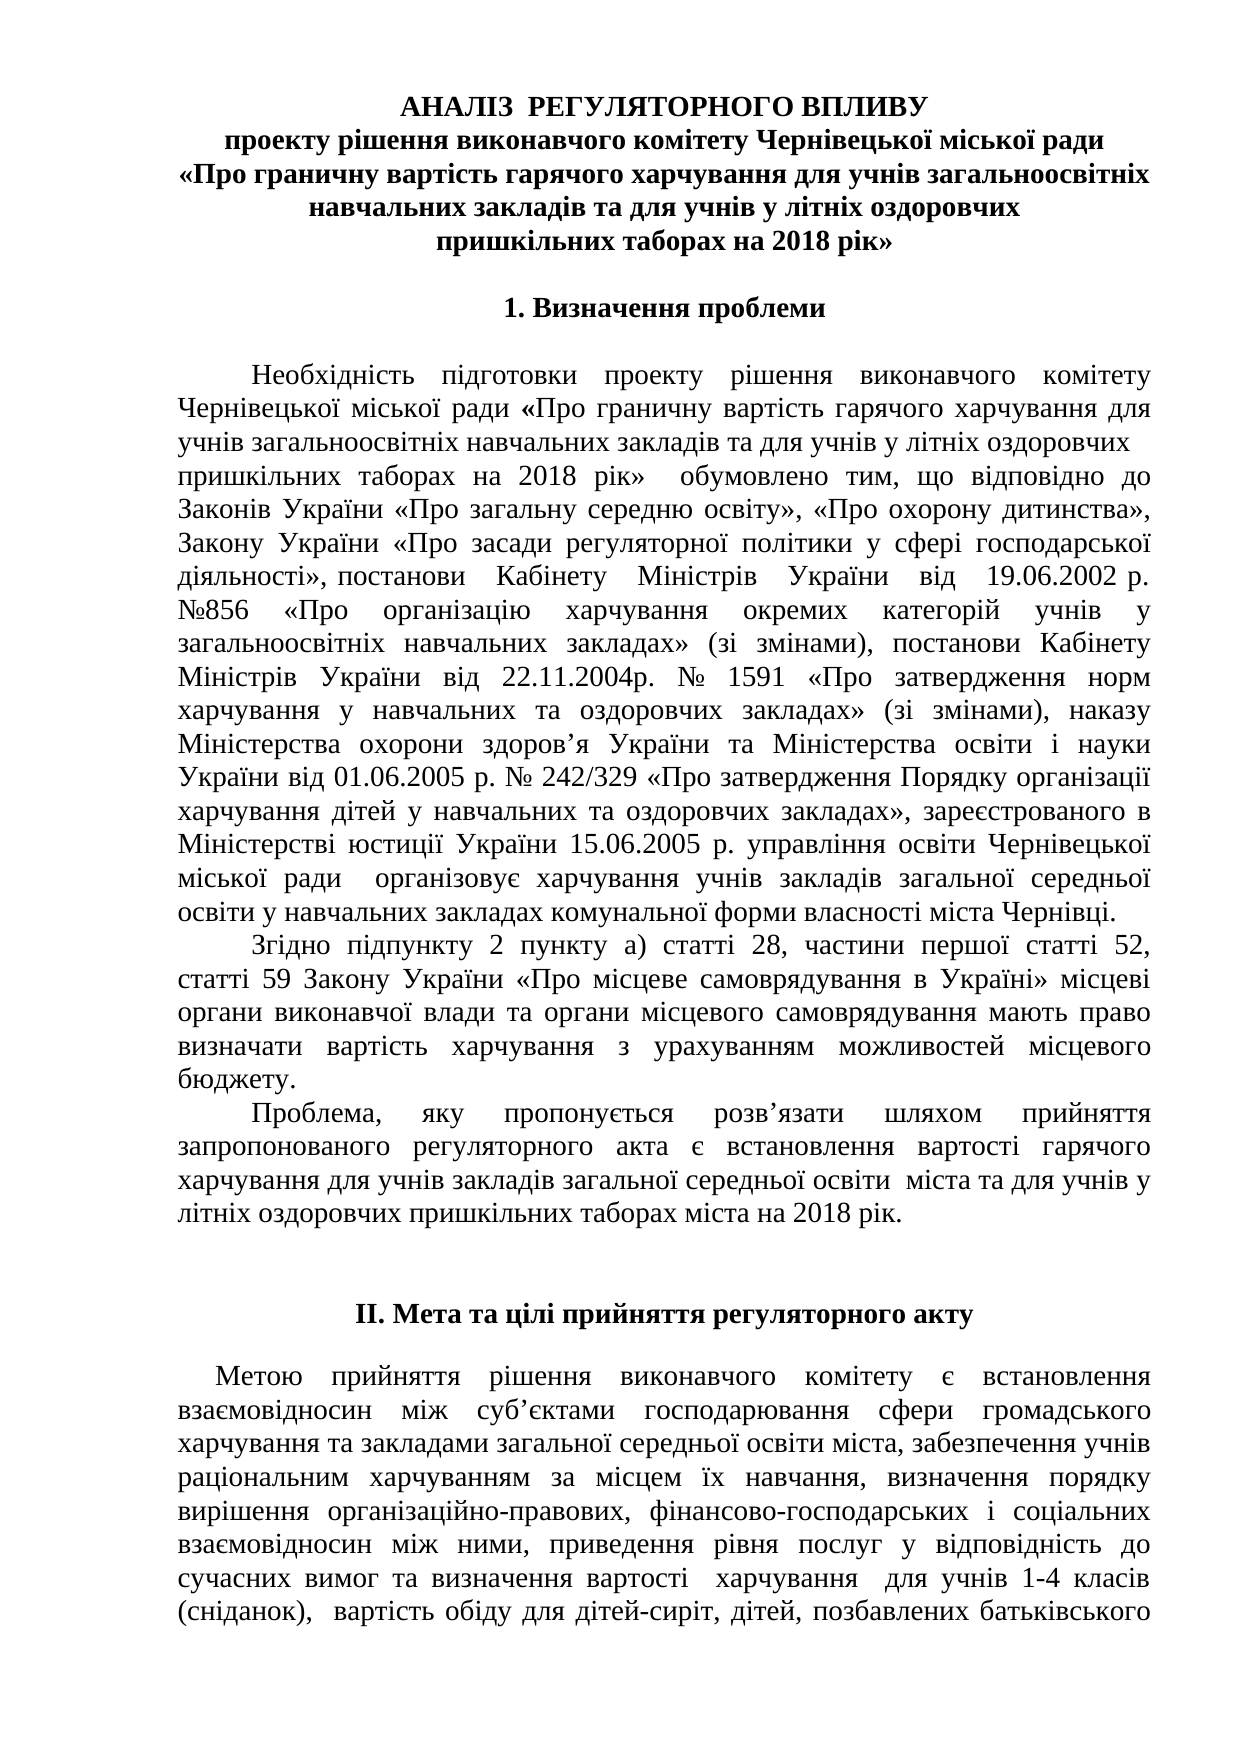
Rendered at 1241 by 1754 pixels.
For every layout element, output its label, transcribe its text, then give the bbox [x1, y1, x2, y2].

text проекту рішення виконавчого комітету Чернівецької міської ради [177, 122, 1152, 156]
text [177, 1358, 1152, 1627]
text пришкільних таборах на 2018 рік» обумовлено тим, що відповідно до Законів України «Про загальну середню освіту», «Про охорону дитинства», Закону України «Про засади регуляторної політики у сфері господарської діяльності», постанови Кабінету Міністрів України від 19.06.2002 р. №856 «Про організацію харчування окремих категорій учнів у загальноосвітніх навчальних закладах» (зі змінами), постанови Кабінету Міністрів України від 22.11.2004р. № 1591 «Про затвердження норм харчування у навчальних та оздоровчих закладах» (зі змінами), наказу Міністерства охорони здоров’я України та Міністерства освіти і науки України від 01.06.2005 р. № 242/329 «Про затвердження Порядку організації харчування дітей у навчальних та оздоровчих закладах», зареєстрованого в Міністерстві юстиції України 15.06.2005 р. управління освіти Чернівецької міської ради організовує харчування учнів закладів загальної середньої освіти у навчальних закладах комунальної форми власності міста Чернівці. [177, 458, 1152, 927]
text АНАЛІЗ РЕГУЛЯТОРНОГО ВПЛИВУ [177, 89, 1152, 122]
text Проблема, яку пропонується розв’язати шляхом прийняття запропонованого регуляторного акта є встановлення вартості гарячого харчування для учнів закладів загальної середньої освіти міста та для учнів у літніх оздоровчих пришкільних таборах міста на 2018 рік. [177, 1095, 1152, 1229]
text Згідно підпункту 2 пункту а) статті 28, частини першої статті 52, статті 59 Закону України «Про місцеве самоврядування в Україні» місцеві органи виконавчої влади та органи місцевого самоврядування мають право визначати вартість харчування з урахуванням можливостей місцевого бюджету. [177, 927, 1152, 1095]
text Необхідність підготовки проекту рішення виконавчого комітету Чернівецької міської ради «Про граничну вартість гарячого харчування для учнів загальноосвітніх навчальних закладів та для учнів у літніх оздоровчих [177, 357, 1152, 458]
text II. Мета та цілі прийняття регуляторного акту [224, 1296, 1105, 1330]
text 1. Визначення проблеми [177, 290, 1152, 323]
text пришкільних таборах на 2018 рік» [177, 223, 1152, 256]
text «Про граничну вартість гарячого харчування для учнів загальноосвітніх навчальних закладів та для учнів у літніх оздоровчих [177, 156, 1152, 223]
